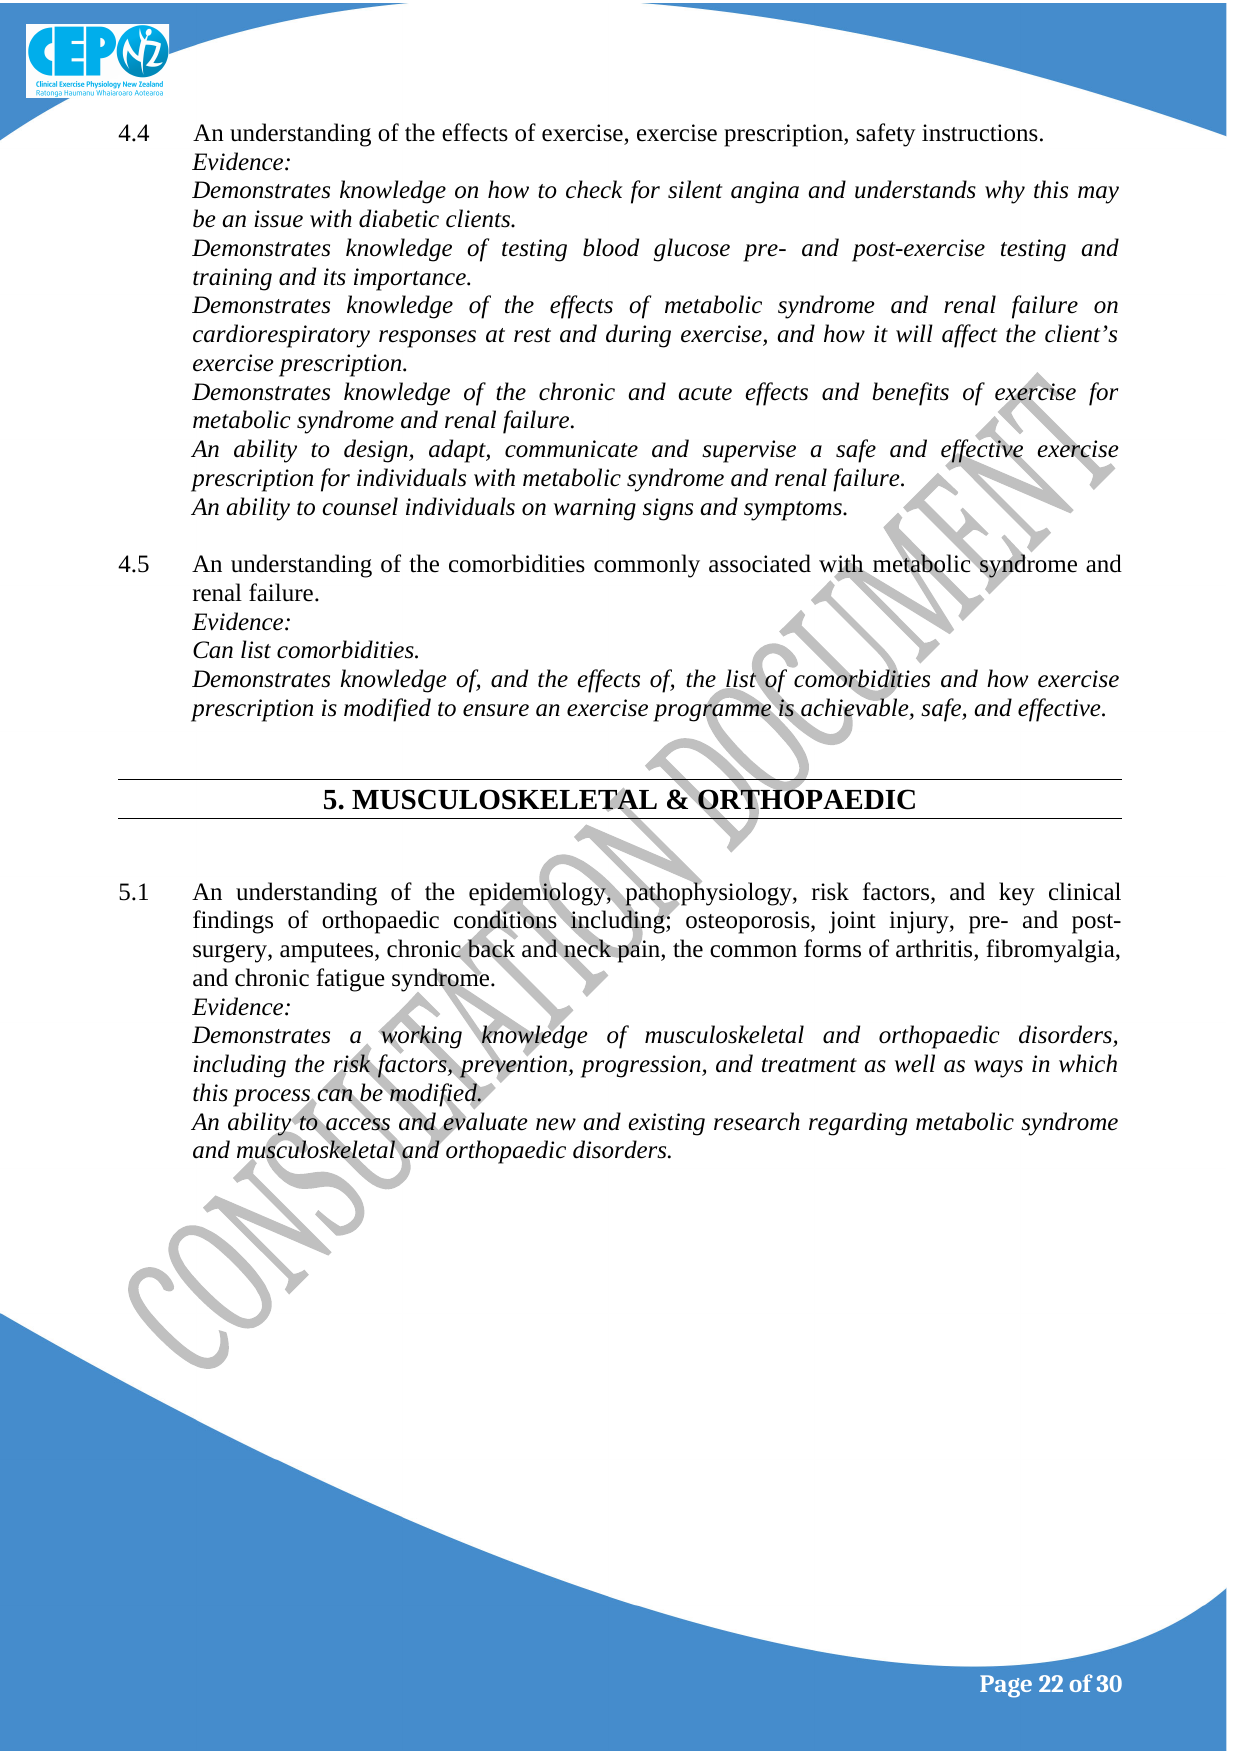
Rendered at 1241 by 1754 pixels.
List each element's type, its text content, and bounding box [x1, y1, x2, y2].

text 5.1 An understanding of the epidemiology, pathophysiology, risk factors, and key clinical findings of orthopaedic conditions including; osteoporosis, joint injury, pre- and post-surgery, amputees, chronic back and neck pain, the common forms of arthritis, fibromyalgia, and chronic fatigue syndrome. [118, 877, 1122, 992]
text Evidence: [192, 992, 1122, 1020]
text 5. MUSCULOSKELETAL & ORTHOPAEDIC [118, 780, 1122, 818]
text An ability to design, adapt, communicate and supervise a safe and effective exercise prescription for individuals with metabolic syndrome and renal failure. [192, 434, 1122, 492]
picture [0, 3, 1227, 1751]
text Evidence: [192, 607, 1122, 636]
text Evidence: [192, 147, 1122, 176]
text Demonstrates knowledge of the chronic and acute effects and benefits of exercise for metabolic syndrome and renal failure. [192, 377, 1122, 434]
text 4.5 An understanding of the comorbidities commonly associated with metabolic syndrome and renal failure. [118, 549, 1122, 607]
text 4.4 An understanding of the effects of exercise, exercise prescription, safety instructions. [118, 118, 1122, 147]
text Demonstrates knowledge of testing blood glucose pre- and post-exercise testing and training and its importance. [192, 233, 1122, 291]
text An ability to access and evaluate new and existing research regarding metabolic syndrome and musculoskeletal and orthopaedic disorders. [192, 1107, 1122, 1164]
text An ability to counsel individuals on warning signs and symptoms. [192, 492, 1122, 521]
text Demonstrates knowledge of the effects of metabolic syndrome and renal failure on cardiorespiratory responses at rest and during exercise, and how it will affect the client’s exercise prescription. [192, 291, 1122, 377]
text Demonstrates a working knowledge of musculoskeletal and orthopaedic disorders, including the risk factors, prevention, progression, and treatment as well as ways in which this process can be modified. [192, 1020, 1122, 1107]
text Can list comorbidities. [192, 636, 1122, 664]
text Demonstrates knowledge on how to check for silent angina and understands why this may be an issue with diabetic clients. [192, 176, 1122, 233]
text Demonstrates knowledge of, and the effects of, the list of comorbidities and how exercise prescription is modified to ensure an exercise programme is achievable, safe, and effective. [192, 664, 1122, 722]
